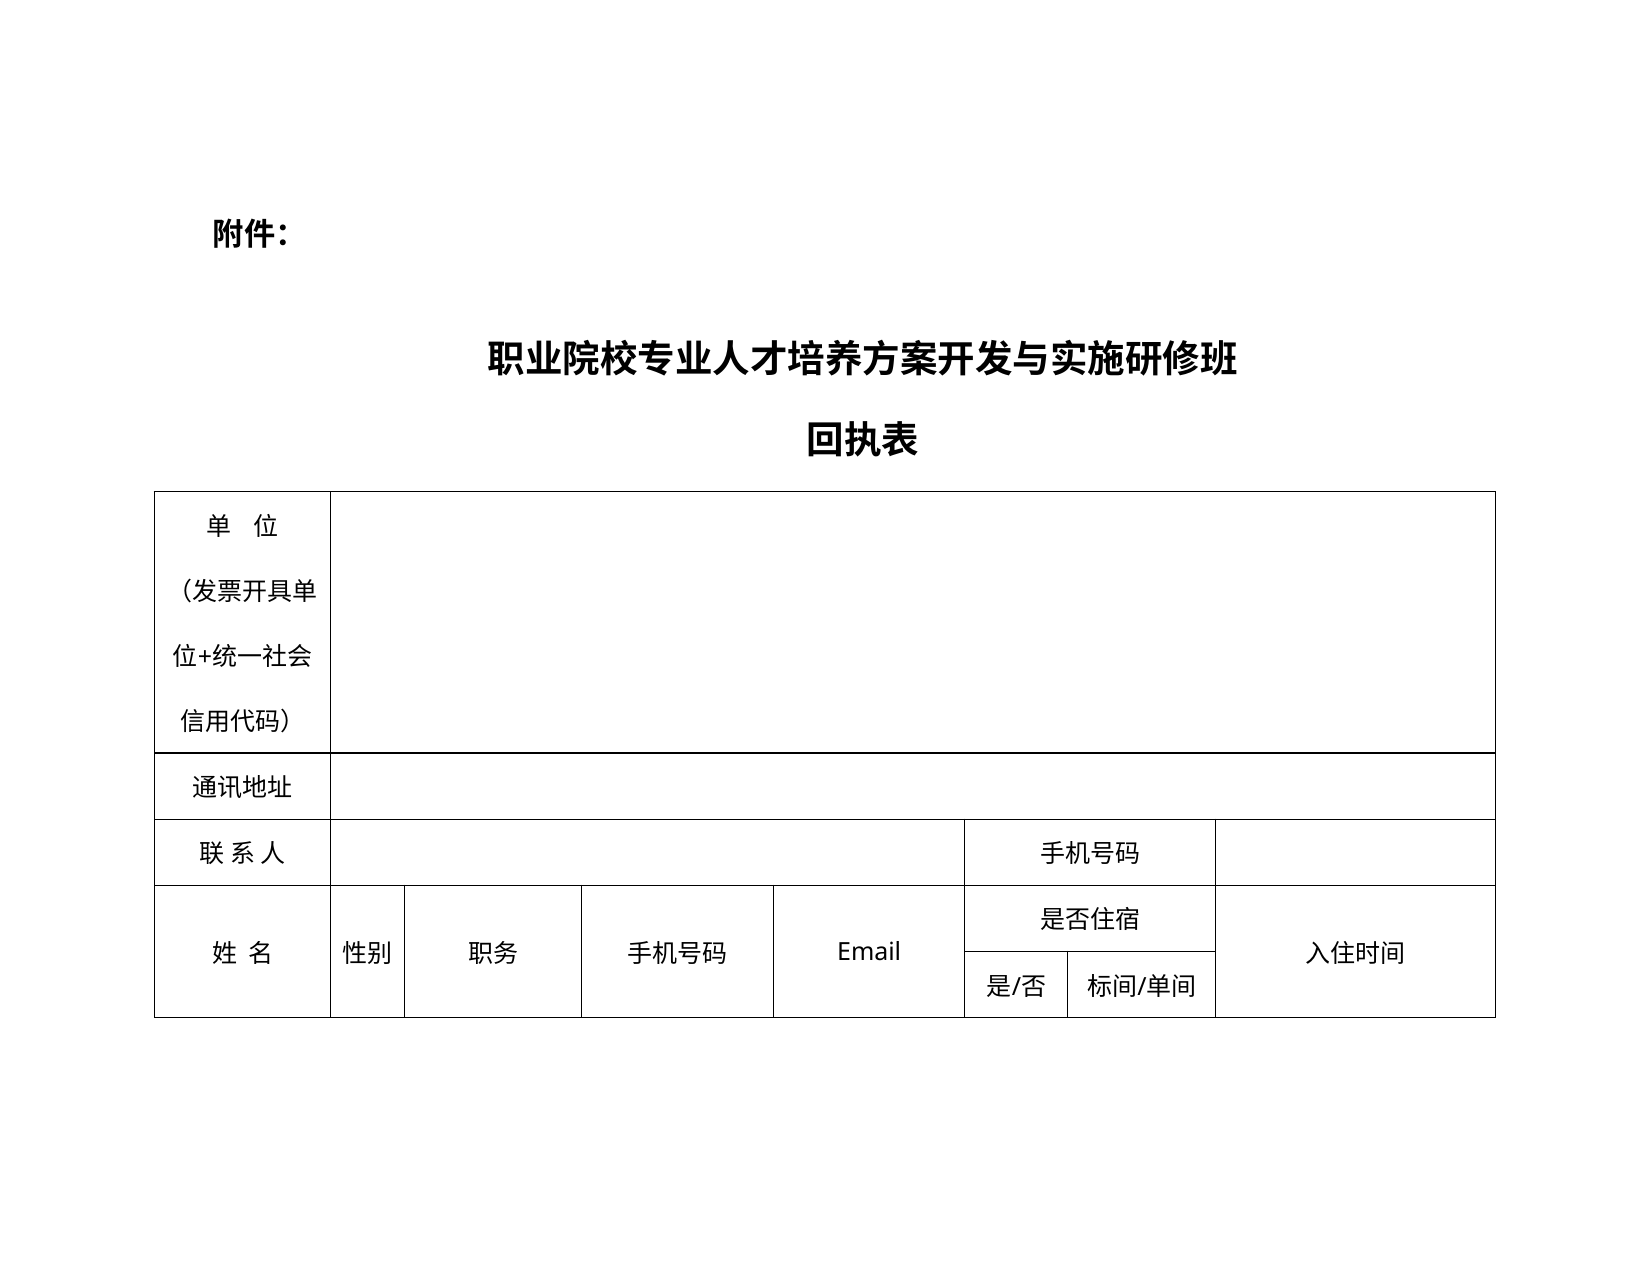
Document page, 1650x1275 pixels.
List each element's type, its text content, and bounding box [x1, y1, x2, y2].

table_cell [331, 754, 1495, 818]
table_cell 是否住宿 [965, 886, 1215, 951]
table_cell [331, 820, 964, 884]
text 附件： [150, 199, 1500, 264]
table_cell 是/否 [965, 952, 1067, 1017]
table_cell 联 系 人 [155, 820, 330, 884]
table_cell 手机号码 [965, 820, 1215, 884]
text 职业院校专业人才培养方案开发与实施研修班 [150, 329, 1500, 383]
table_header [331, 492, 1495, 752]
table_cell 标间/单间 [1068, 952, 1215, 1017]
table_cell Email [774, 886, 964, 1017]
table_header 单 位 （发票开具单位+统一社会信用代码） [155, 492, 330, 752]
text 回执表 [150, 410, 1500, 464]
table_cell 通讯地址 [155, 754, 330, 818]
table_cell [1216, 820, 1495, 884]
table_cell 性别 [331, 886, 404, 1017]
table_cell 职务 [405, 886, 581, 1017]
table_cell 入住时间 [1216, 886, 1495, 1017]
table_cell 手机号码 [582, 886, 773, 1017]
table_cell 姓 名 [155, 886, 330, 1017]
